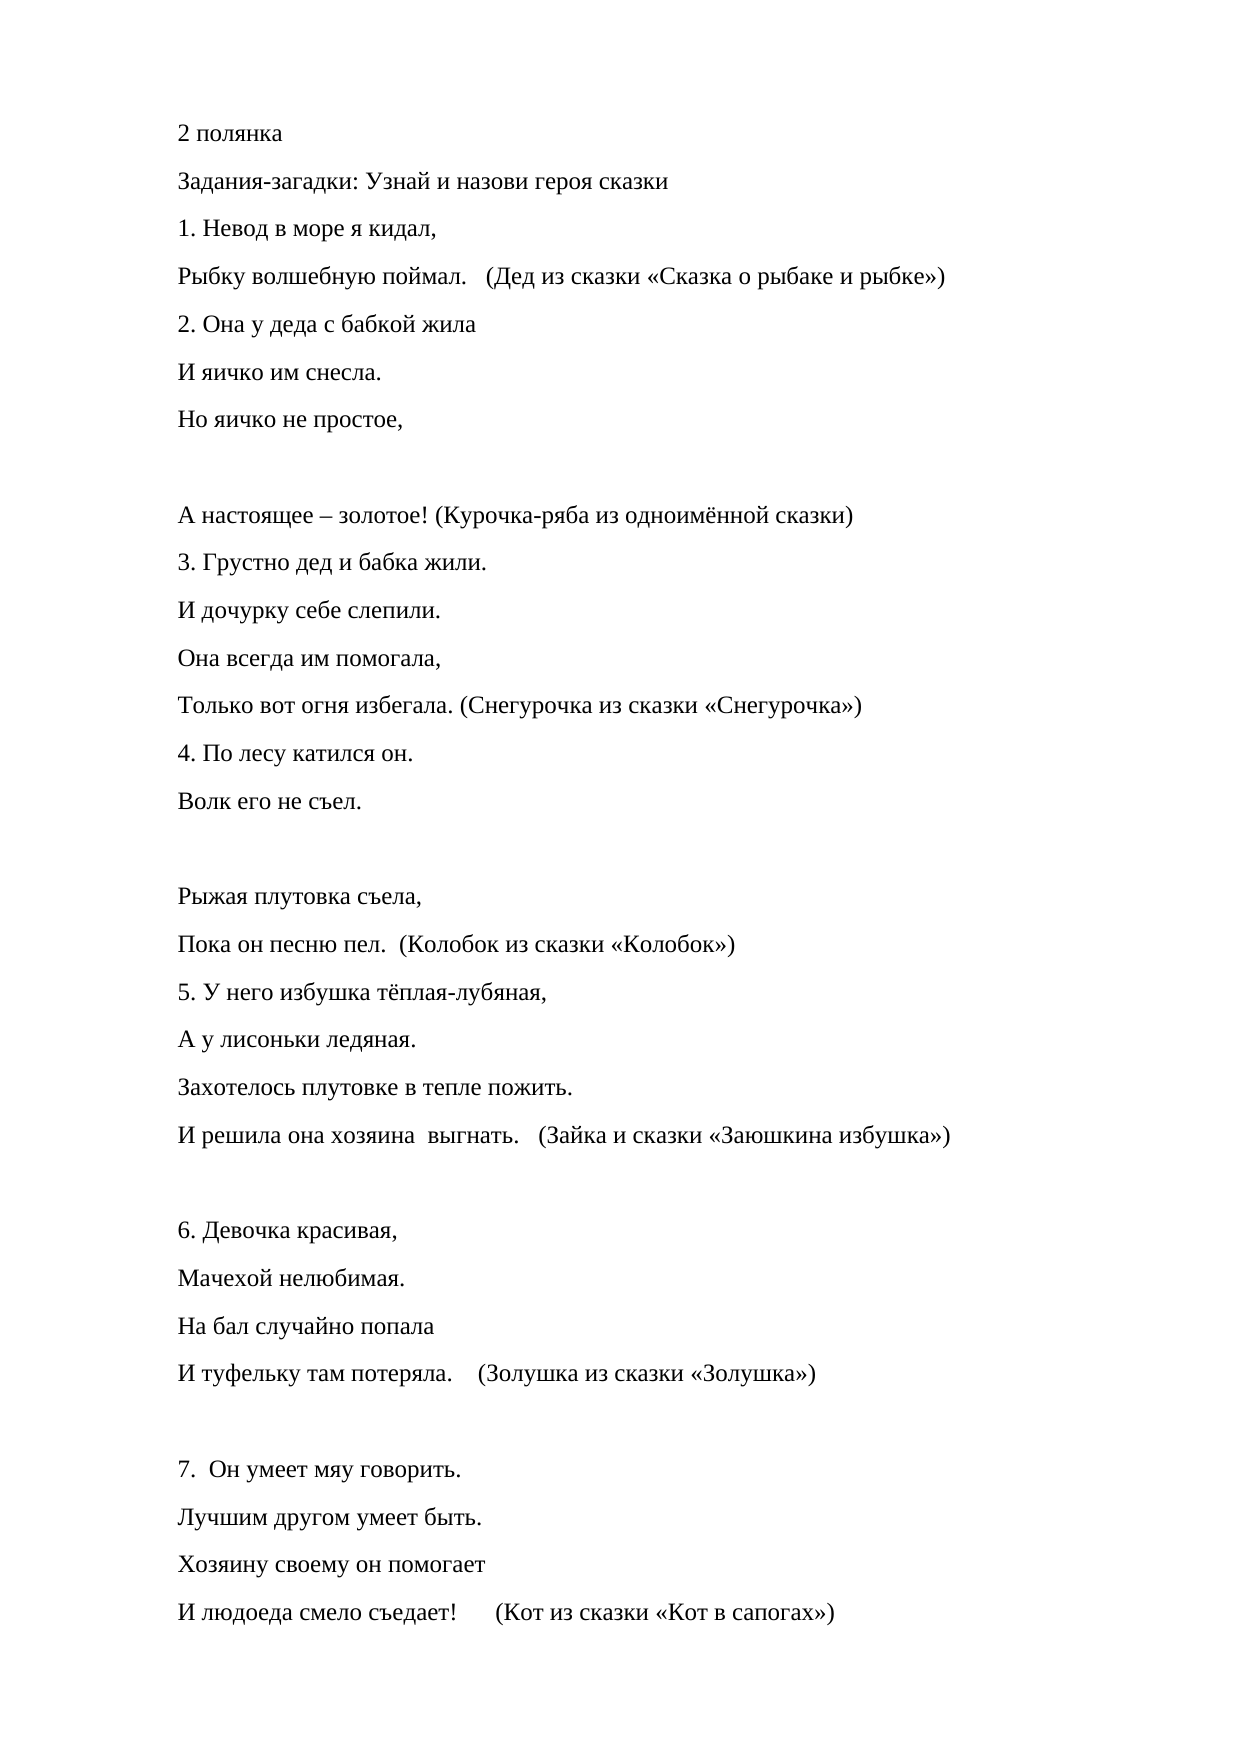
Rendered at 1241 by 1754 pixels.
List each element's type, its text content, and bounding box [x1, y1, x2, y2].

text Волк его не съел. [177, 786, 1152, 815]
text И людоеда смело съедает! (Кот из сказки «Кот в сапогах») [177, 1597, 1152, 1626]
text И решила она хозяина выгнать. (Зайка и сказки «Заюшкина избушка») [177, 1120, 1152, 1149]
text 3. Грустно дед и бабка жили. [177, 547, 1152, 576]
text Захотелось плутовке в тепле пожить. [177, 1072, 1152, 1101]
text Задания-загадки: Узнай и назови героя сказки [177, 166, 1152, 194]
text Лучшим другом умеет быть. [177, 1502, 1152, 1530]
text А настоящее – золотое! (Курочка-ряба из одноимённой сказки) [177, 500, 1152, 528]
text Пока он песню пел. (Колобок из сказки «Колобок») [177, 929, 1152, 958]
text Хозяину своему он помогает [177, 1549, 1152, 1578]
text 7. Он умеет мяу говорить. [177, 1454, 1152, 1483]
text Мачехой нелюбимая. [177, 1263, 1152, 1292]
text 2 полянка [177, 118, 1152, 147]
text А у лисоньки ледяная. [177, 1024, 1152, 1053]
text Она всегда им помогала, [177, 643, 1152, 672]
text Рыбку волшебную поймал. (Дед из сказки «Сказка о рыбаке и рыбке») [177, 261, 1152, 290]
text 1. Невод в море я кидал, [177, 213, 1152, 242]
text И туфельку там потеряла. (Золушка из сказки «Золушка») [177, 1358, 1152, 1387]
text 4. По лесу катился он. [177, 738, 1152, 767]
text 5. У него избушка тёплая-лубяная, [177, 977, 1152, 1006]
text На бал случайно попала [177, 1311, 1152, 1339]
text 2. Она у деда с бабкой жила [177, 309, 1152, 338]
text 6. Девочка красивая, [177, 1215, 1152, 1244]
text Но яичко не простое, [177, 404, 1152, 433]
text И дочурку себе слепили. [177, 595, 1152, 624]
text Только вот огня избегала. (Снегурочка из сказки «Снегурочка») [177, 691, 1152, 719]
text Рыжая плутовка съела, [177, 881, 1152, 910]
text И яичко им снесла. [177, 357, 1152, 385]
